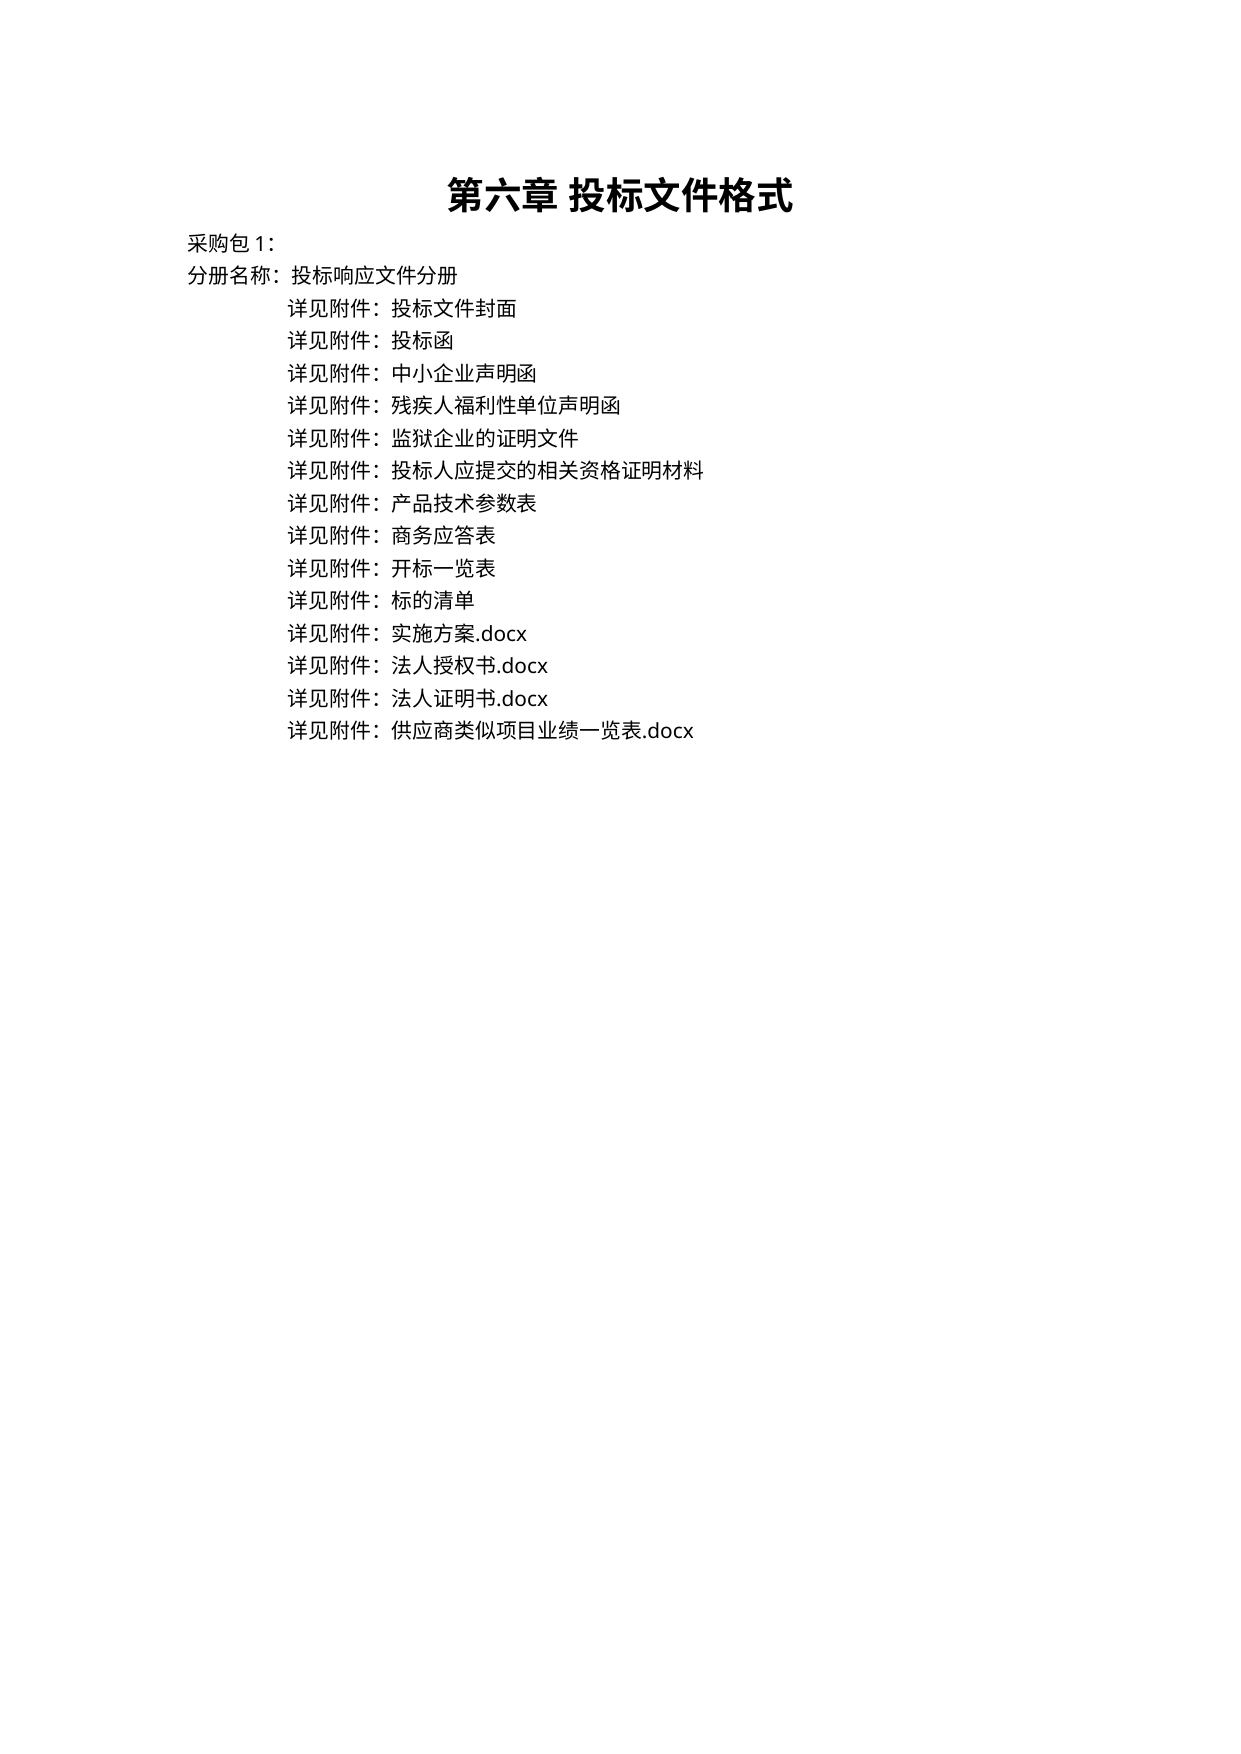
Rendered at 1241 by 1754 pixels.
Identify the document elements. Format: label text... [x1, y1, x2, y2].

text 详见附件：实施方案.docx [187, 617, 1053, 649]
text 分册名称：投标响应文件分册 [187, 259, 1053, 292]
text 详见附件：投标人应提交的相关资格证明材料 [187, 454, 1053, 487]
text 详见附件：监狱企业的证明文件 [187, 422, 1053, 454]
text 详见附件：供应商类似项目业绩一览表.docx [187, 714, 1053, 747]
text 详见附件：投标文件封面 [187, 292, 1053, 324]
text 详见附件：开标一览表 [187, 552, 1053, 584]
text 详见附件：商务应答表 [187, 519, 1053, 552]
text 详见附件：标的清单 [187, 584, 1053, 617]
text 详见附件：中小企业声明函 [187, 357, 1053, 389]
text 第六章 投标文件格式 [187, 162, 1053, 227]
text 详见附件：法人证明书.docx [187, 682, 1053, 714]
text 详见附件：产品技术参数表 [187, 487, 1053, 519]
text 详见附件：投标函 [187, 324, 1053, 357]
text 详见附件：法人授权书.docx [187, 649, 1053, 682]
text 详见附件：残疾人福利性单位声明函 [187, 389, 1053, 422]
text 采购包1： [187, 227, 1053, 259]
